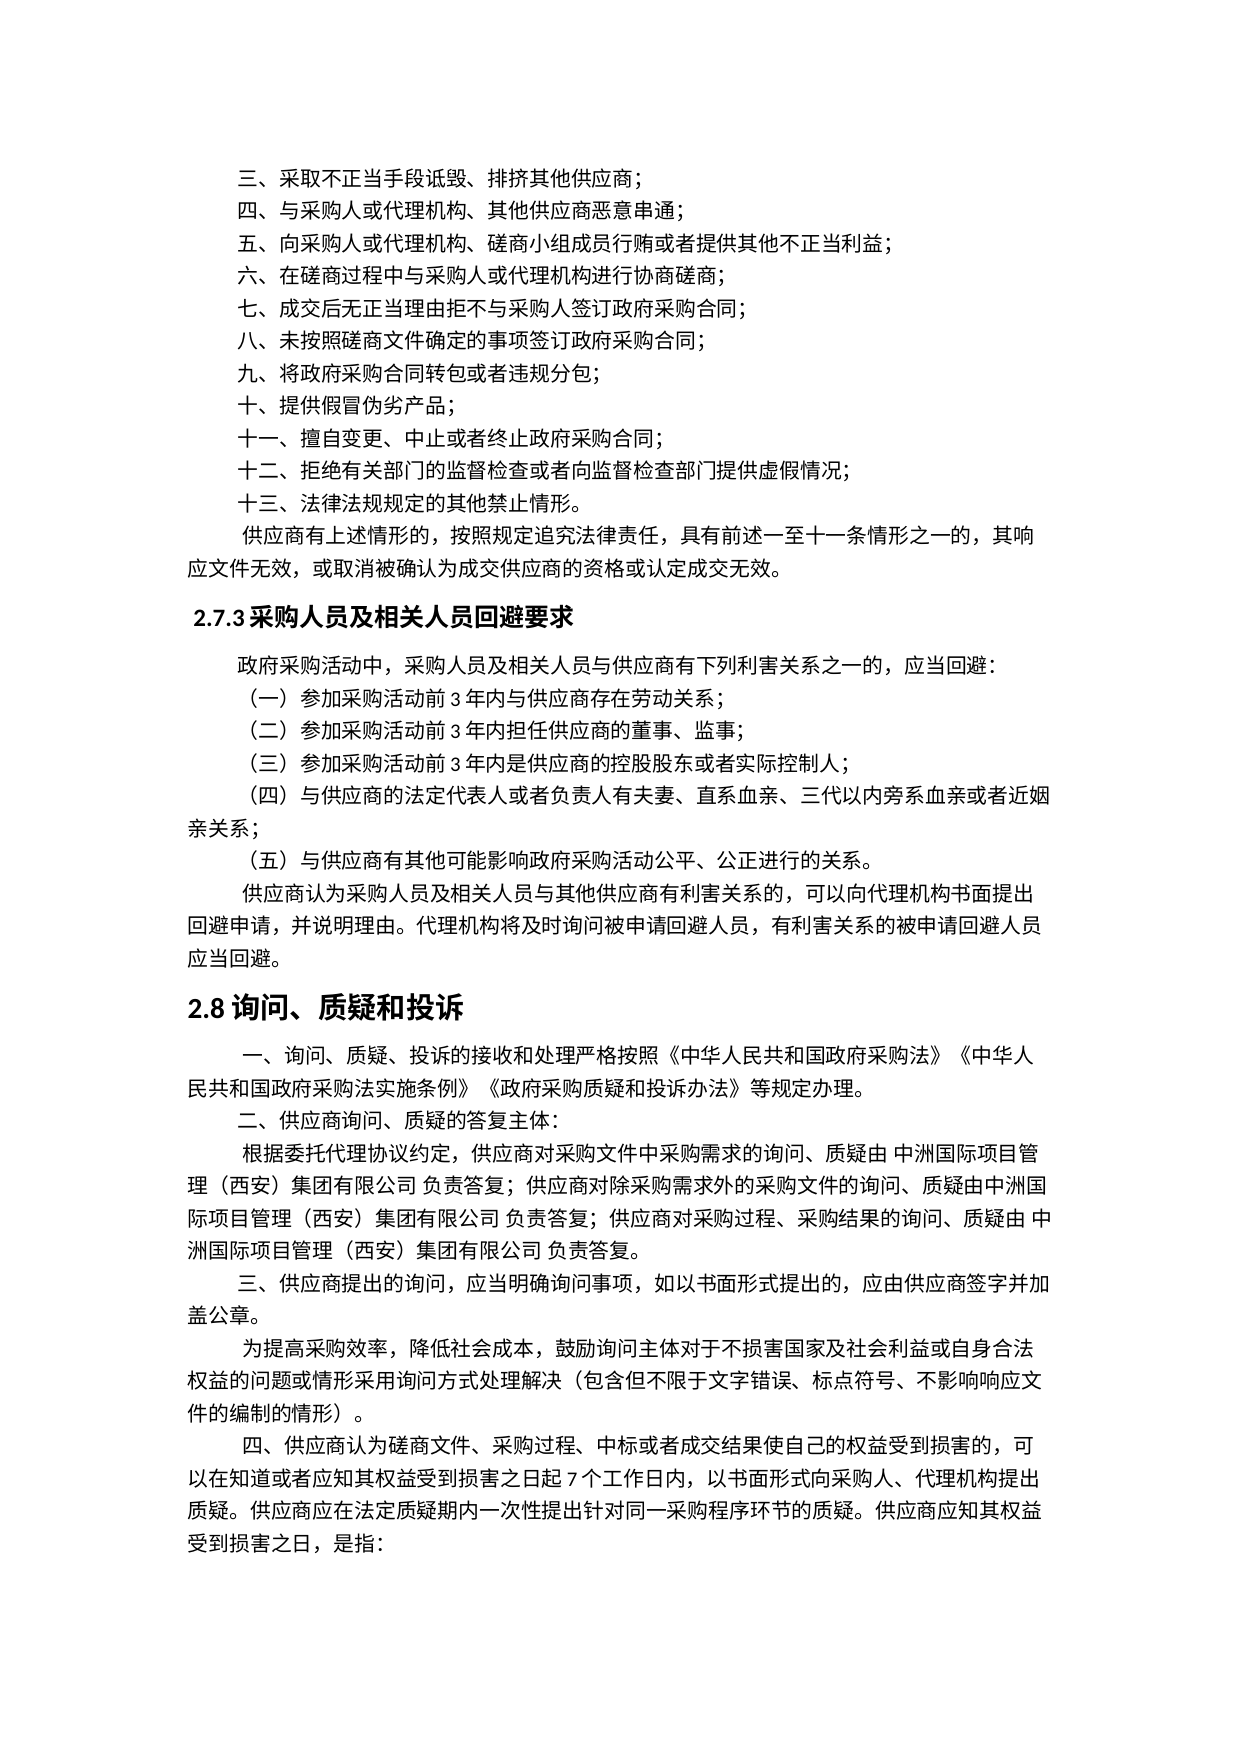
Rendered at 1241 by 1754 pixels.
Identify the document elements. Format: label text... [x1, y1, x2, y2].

text （五）与供应商有其他可能影响政府采购活动公平、公正进行的关系。 [187, 844, 1053, 877]
text 为提高采购效率，降低社会成本，鼓励询问主体对于不损害国家及社会利益或自身合法权益的问题或情形采用询问方式处理解决（包含但不限于文字错误、标点符号、不影响响应文件的编制的情形）。 [187, 1332, 1053, 1429]
text 八、未按照磋商文件确定的事项签订政府采购合同； [187, 324, 1053, 357]
text 十、提供假冒伪劣产品； [187, 389, 1053, 422]
text 九、将政府采购合同转包或者违规分包； [187, 357, 1053, 389]
text 2.8询问、质疑和投诉 [187, 974, 1053, 1039]
text 三、采取不正当手段诋毁、排挤其他供应商； [187, 162, 1053, 194]
text 七、成交后无正当理由拒不与采购人签订政府采购合同； [187, 292, 1053, 324]
text 十三、法律法规规定的其他禁止情形。 [187, 487, 1053, 519]
text 供应商认为采购人员及相关人员与其他供应商有利害关系的，可以向代理机构书面提出回避申请，并说明理由。代理机构将及时询问被申请回避人员，有利害关系的被申请回避人员应当回避。 [187, 877, 1053, 974]
text 三、供应商提出的询问，应当明确询问事项，如以书面形式提出的，应由供应商签字并加盖公章。 [187, 1267, 1053, 1332]
text 五、向采购人或代理机构、磋商小组成员行贿或者提供其他不正当利益； [187, 227, 1053, 259]
text （二）参加采购活动前3年内担任供应商的董事、监事； [187, 714, 1053, 747]
text 根据委托代理协议约定，供应商对采购文件中采购需求的询问、质疑由 中洲国际项目管理（西安）集团有限公司 负责答复；供应商对除采购需求外的采购文件的询问、质疑由中洲国际项目管理（西安）集团有限公司 负责答复；供应商对采购过程、采购结果的询问、质疑由 中洲国际项目管理（西安）集团有限公司 负责答复。 [187, 1137, 1053, 1267]
text （四）与供应商的法定代表人或者负责人有夫妻、直系血亲、三代以内旁系血亲或者近姻亲关系； [187, 779, 1053, 844]
text （一）参加采购活动前3年内与供应商存在劳动关系； [187, 682, 1053, 714]
text 十一、擅自变更、中止或者终止政府采购合同； [187, 422, 1053, 454]
text 供应商有上述情形的，按照规定追究法律责任，具有前述一至十一条情形之一的，其响应文件无效，或取消被确认为成交供应商的资格或认定成交无效。 [187, 519, 1053, 584]
text 一、询问、质疑、投诉的接收和处理严格按照《中华人民共和国政府采购法》《中华人民共和国政府采购法实施条例》《政府采购质疑和投诉办法》等规定办理。 [187, 1039, 1053, 1104]
text 政府采购活动中，采购人员及相关人员与供应商有下列利害关系之一的，应当回避： [187, 649, 1053, 682]
text 2.7.3采购人员及相关人员回避要求 [187, 584, 1053, 649]
text （三）参加采购活动前3年内是供应商的控股股东或者实际控制人； [187, 747, 1053, 779]
text 四、供应商认为磋商文件、采购过程、中标或者成交结果使自己的权益受到损害的，可以在知道或者应知其权益受到损害之日起7个工作日内，以书面形式向采购人、代理机构提出质疑。供应商应在法定质疑期内一次性提出针对同一采购程序环节的质疑。供应商应知其权益受到损害之日，是指： [187, 1429, 1053, 1559]
text 六、在磋商过程中与采购人或代理机构进行协商磋商； [187, 259, 1053, 292]
text 四、与采购人或代理机构、其他供应商恶意串通； [187, 194, 1053, 227]
text 二、供应商询问、质疑的答复主体： [187, 1104, 1053, 1137]
text 十二、拒绝有关部门的监督检查或者向监督检查部门提供虚假情况； [187, 454, 1053, 487]
